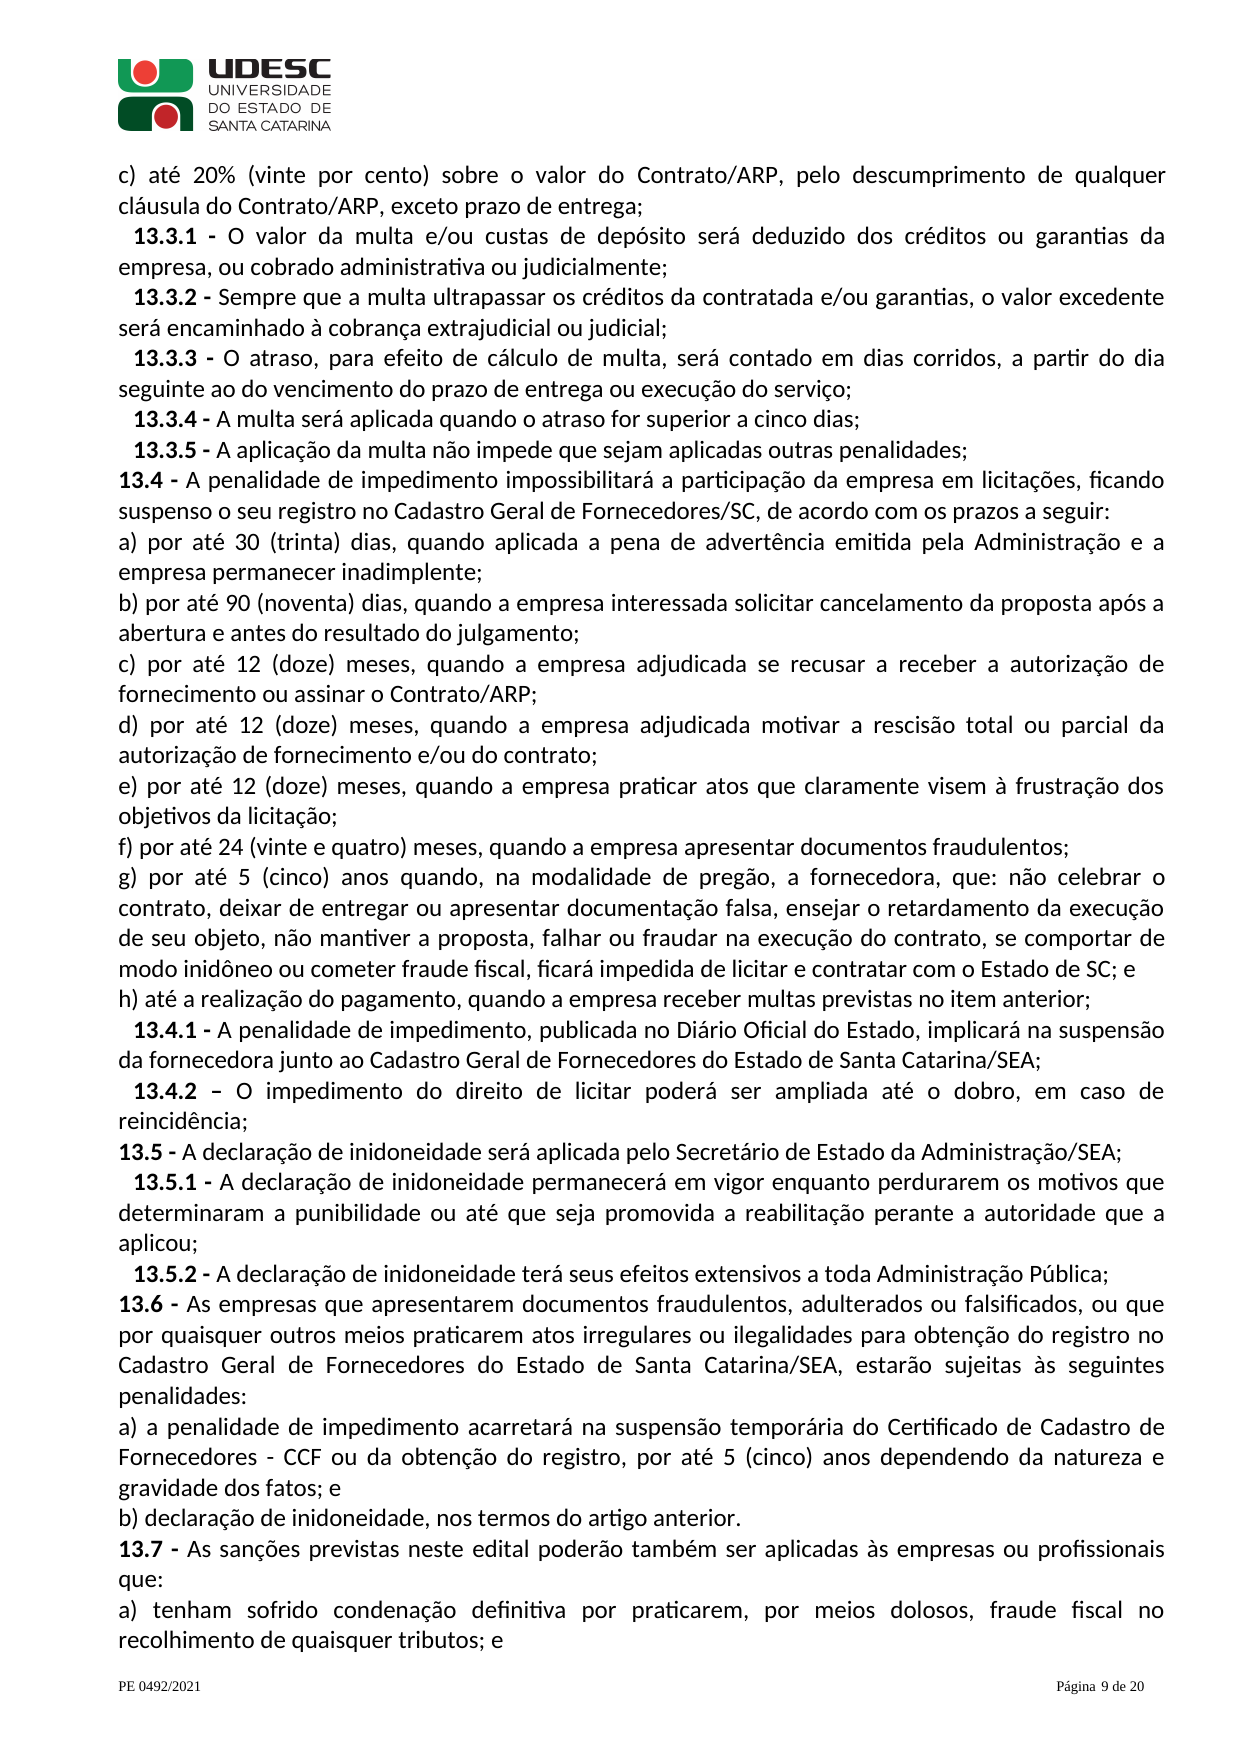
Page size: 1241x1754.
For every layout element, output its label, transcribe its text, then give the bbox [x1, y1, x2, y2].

text 13.6 - As empresas que apresentarem documentos fraudulentos, adulterados ou falsificados, ou que por quaisquer outros meios praticarem atos irregulares ou ilegalidades para obtenção do registro no Cadastro Geral de Fornecedores do Estado de Santa Catarina/SEA, estarão sujeitas às seguintes penalidades: [118, 1289, 1166, 1411]
text c) por até 12 (doze) meses, quando a empresa adjudicada se recusar a receber a autorização de fornecimento ou assinar o Contrato/ARP; [118, 648, 1166, 709]
text 13.3.2 - Sempre que a multa ultrapassar os créditos da contratada e/ou garantias, o valor excedente será encaminhado à cobrança extrajudicial ou judicial; [118, 281, 1166, 342]
text b) declaração de inidoneidade, nos termos do artigo anterior. [118, 1502, 1166, 1533]
text d) por até 12 (doze) meses, quando a empresa adjudicada motivar a rescisão total ou parcial da autorização de fornecimento e/ou do contrato; [118, 709, 1166, 770]
text f) por até 24 (vinte e quatro) meses, quando a empresa apresentar documentos fraudulentos; [118, 831, 1166, 861]
text 13.7 - As sanções previstas neste edital poderão também ser aplicadas às empresas ou profissionais que: [118, 1533, 1166, 1594]
text 13.3.5 - A aplicação da multa não impede que sejam aplicadas outras penalidades; [118, 434, 1166, 464]
text 13.3.4 - A multa será aplicada quando o atraso for superior a cinco dias; [118, 403, 1166, 434]
text e) por até 12 (doze) meses, quando a empresa praticar atos que claramente visem à frustração dos objetivos da licitação; [118, 770, 1166, 831]
text a) tenham sofrido condenação definitiva por praticarem, por meios dolosos, fraude fiscal no recolhimento de quaisquer tributos; e [118, 1594, 1166, 1655]
text 13.3.3 - O atraso, para efeito de cálculo de multa, será contado em dias corridos, a partir do dia seguinte ao do vencimento do prazo de entrega ou execução do serviço; [118, 342, 1166, 403]
text 13.4 - A penalidade de impedimento impossibilitará a participação da empresa em licitações, ficando suspenso o seu registro no Cadastro Geral de Fornecedores/SC, de acordo com os prazos a seguir: [118, 464, 1166, 526]
text c) até 20% (vinte por cento) sobre o valor do Contrato/ARP, pelo descumprimento de qualquer cláusula do Contrato/ARP, exceto prazo de entrega; [118, 159, 1166, 220]
text 13.4.1 - A penalidade de impedimento, publicada no Diário Oficial do Estado, implicará na suspensão da fornecedora junto ao Cadastro Geral de Fornecedores do Estado de Santa Catarina/SEA; [118, 1014, 1166, 1075]
text b) por até 90 (noventa) dias, quando a empresa interessada solicitar cancelamento da proposta após a abertura e antes do resultado do julgamento; [118, 587, 1166, 648]
text 13.5 - A declaração de inidoneidade será aplicada pelo Secretário de Estado da Administração/SEA; [118, 1136, 1166, 1167]
text 13.5.1 - A declaração de inidoneidade permanecerá em vigor enquanto perdurarem os motivos que determinaram a punibilidade ou até que seja promovida a reabilitação perante a autoridade que a aplicou; [118, 1167, 1166, 1258]
text a) a penalidade de impedimento acarretará na suspensão temporária do Certificado de Cadastro de Fornecedores - CCF ou da obtenção do registro, por até 5 (cinco) anos dependendo da natureza e gravidade dos fatos; e [118, 1411, 1166, 1502]
text g) por até 5 (cinco) anos quando, na modalidade de pregão, a fornecedora, que: não celebrar o contrato, deixar de entregar ou apresentar documentação falsa, ensejar o retardamento da execução de seu objeto, não mantiver a proposta, falhar ou fraudar na execução do contrato, se comportar de modo inidôneo ou cometer fraude fiscal, ficará impedida de licitar e contratar com o Estado de SC; e [118, 861, 1166, 983]
text 13.5.2 - A declaração de inidoneidade terá seus efeitos extensivos a toda Administração Pública; [118, 1258, 1166, 1289]
text 13.3.1 - O valor da multa e/ou custas de depósito será deduzido dos créditos ou garantias da empresa, ou cobrado administrativa ou judicialmente; [118, 220, 1166, 281]
text a) por até 30 (trinta) dias, quando aplicada a pena de advertência emitida pela Administração e a empresa permanecer inadimplente; [118, 526, 1166, 587]
text 13.4.2 – O impedimento do direito de licitar poderá ser ampliada até o dobro, em caso de reincidência; [118, 1075, 1166, 1136]
picture [118, 59, 331, 131]
text h) até a realização do pagamento, quando a empresa receber multas previstas no item anterior; [118, 983, 1166, 1014]
